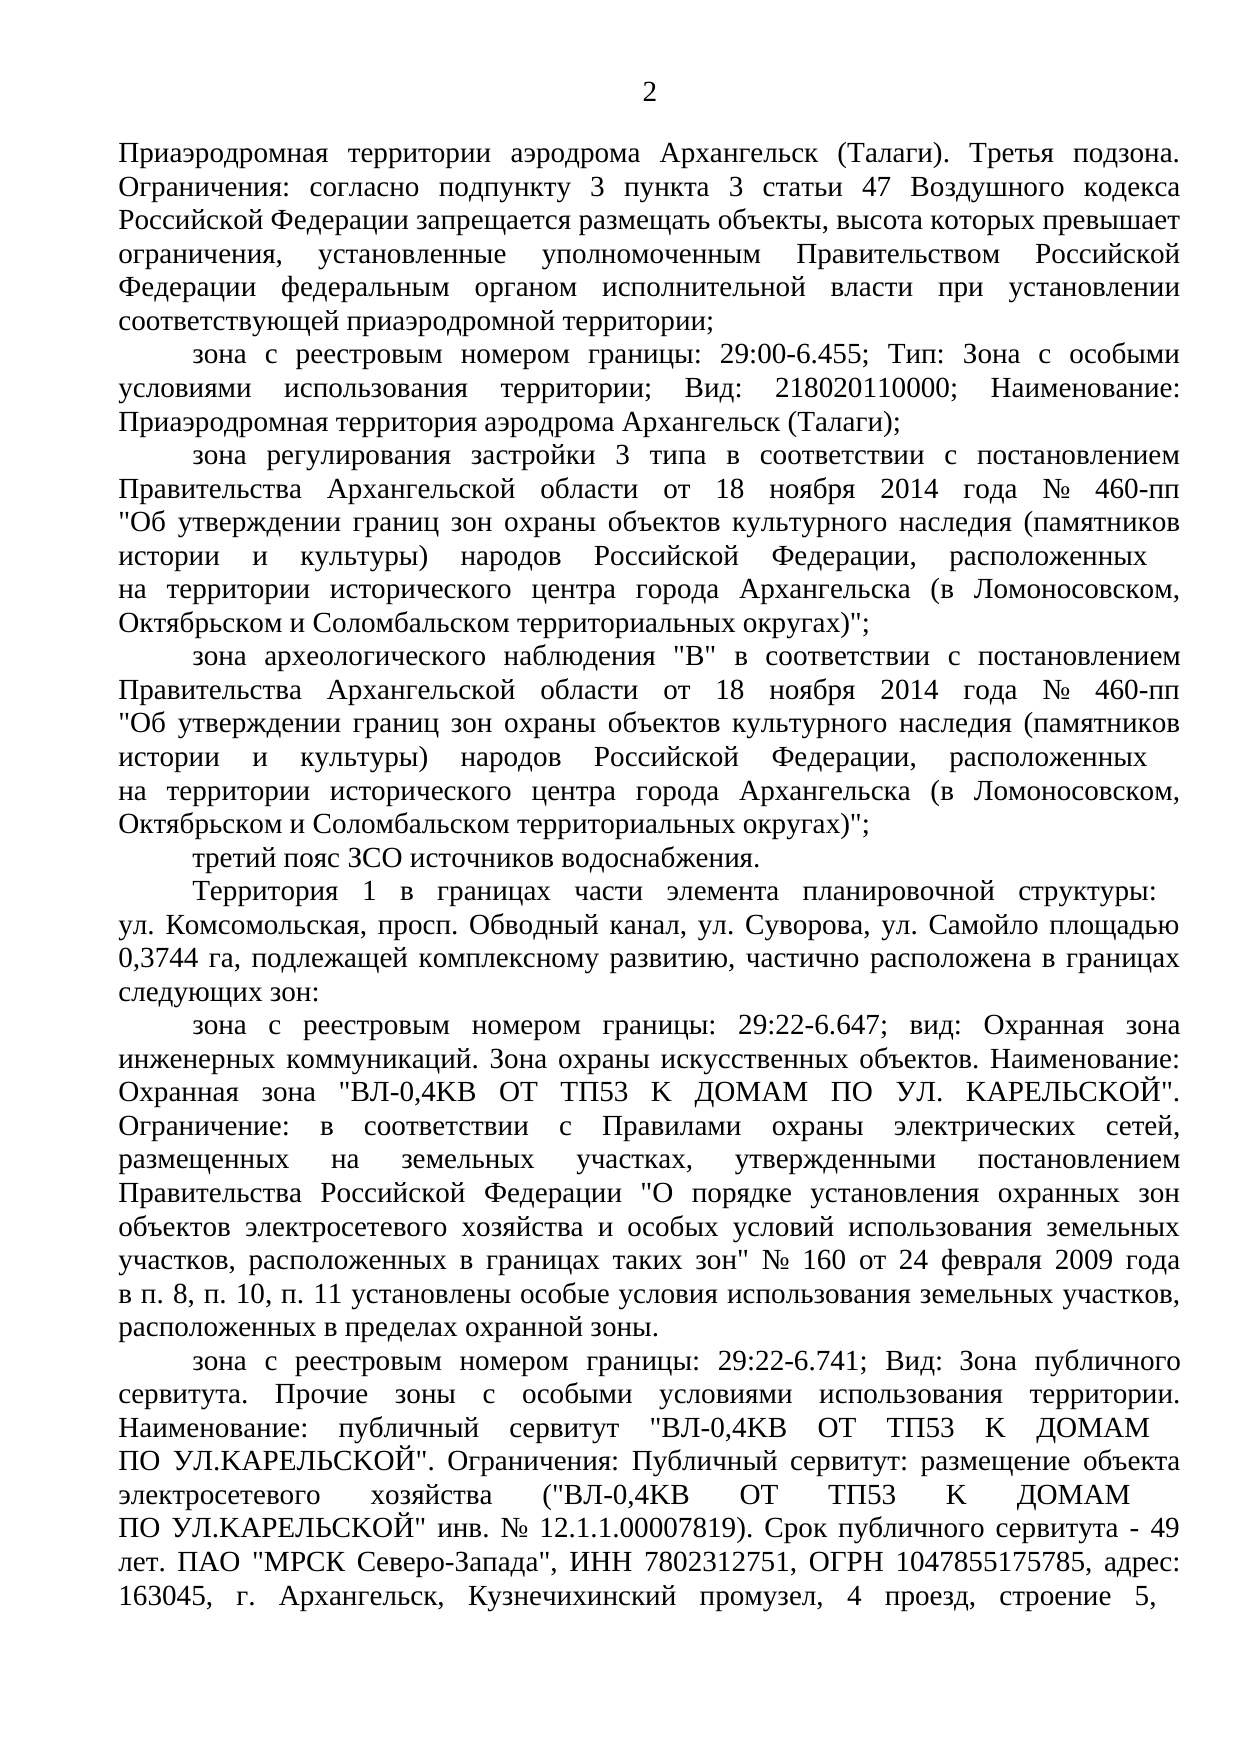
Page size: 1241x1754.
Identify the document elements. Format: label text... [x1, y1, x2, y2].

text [118, 135, 1181, 337]
text зона с реестровым номером границы: 29:22-6.647; вид: Охранная зона инженерных коммуникаций. Зона охраны искусственных объектов. Наименование: Охранная зона "BЛ-0,4KB OT TП53 K ДOMAM ПO УЛ. KАPEЛЬCKOЙ". Ограничение: в соответствии с Правилами охраны электрических сетей, размещенных на земельных участках, утвержденными постановлением Правительства Российской Федерации "О порядке установления охранных зон объектов электросетевого хозяйства и особых условий использования земельных участков, расположенных в границах таких зон" № 160 от 24 февраля 2009 года в п. 8, п. 10, п. 11 установлены особые условия использования земельных участков, расположенных в пределах охранной зоны. [118, 1007, 1181, 1343]
text зона с реестровым номером границы: 29:00-6.455; Тип: Зона с особыми условиями использования территории; Вид: 218020110000; Наименование: Приаэродромная территория аэродрома Архангельск (Талаги); [118, 337, 1181, 437]
text Территория 1 в границах части элемента планировочной структуры: ул. Комсомольская, просп. Обводный канал, ул. Суворова, ул. Самойло площадью 0,3744 га, подлежащей комплексному развитию, частично расположена в границах следующих зон: [118, 873, 1181, 1007]
text третий пояс ЗСО источников водоснабжения. [118, 840, 1181, 873]
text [118, 1343, 1181, 1611]
text зона археологического наблюдения "В" в соответствии с постановлением Правительства Архангельской области от 18 ноября 2014 года № 460-пп "Об утверждении границ зон охраны объектов культурного наследия (памятников истории и культуры) народов Российской Федерации, расположенных на территории исторического центра города Архангельска (в Ломоносовском, Октябрьском и Соломбальском территориальных округах)"; [118, 638, 1181, 840]
text зона регулирования застройки 3 типа в соответствии с постановлением Правительства Архангельской области от 18 ноября 2014 года № 460-пп "Об утверждении границ зон охраны объектов культурного наследия (памятников истории и культуры) народов Российской Федерации, расположенных на территории исторического центра города Архангельска (в Ломоносовском, Октябрьском и Соломбальском территориальных округах)"; [118, 437, 1181, 638]
